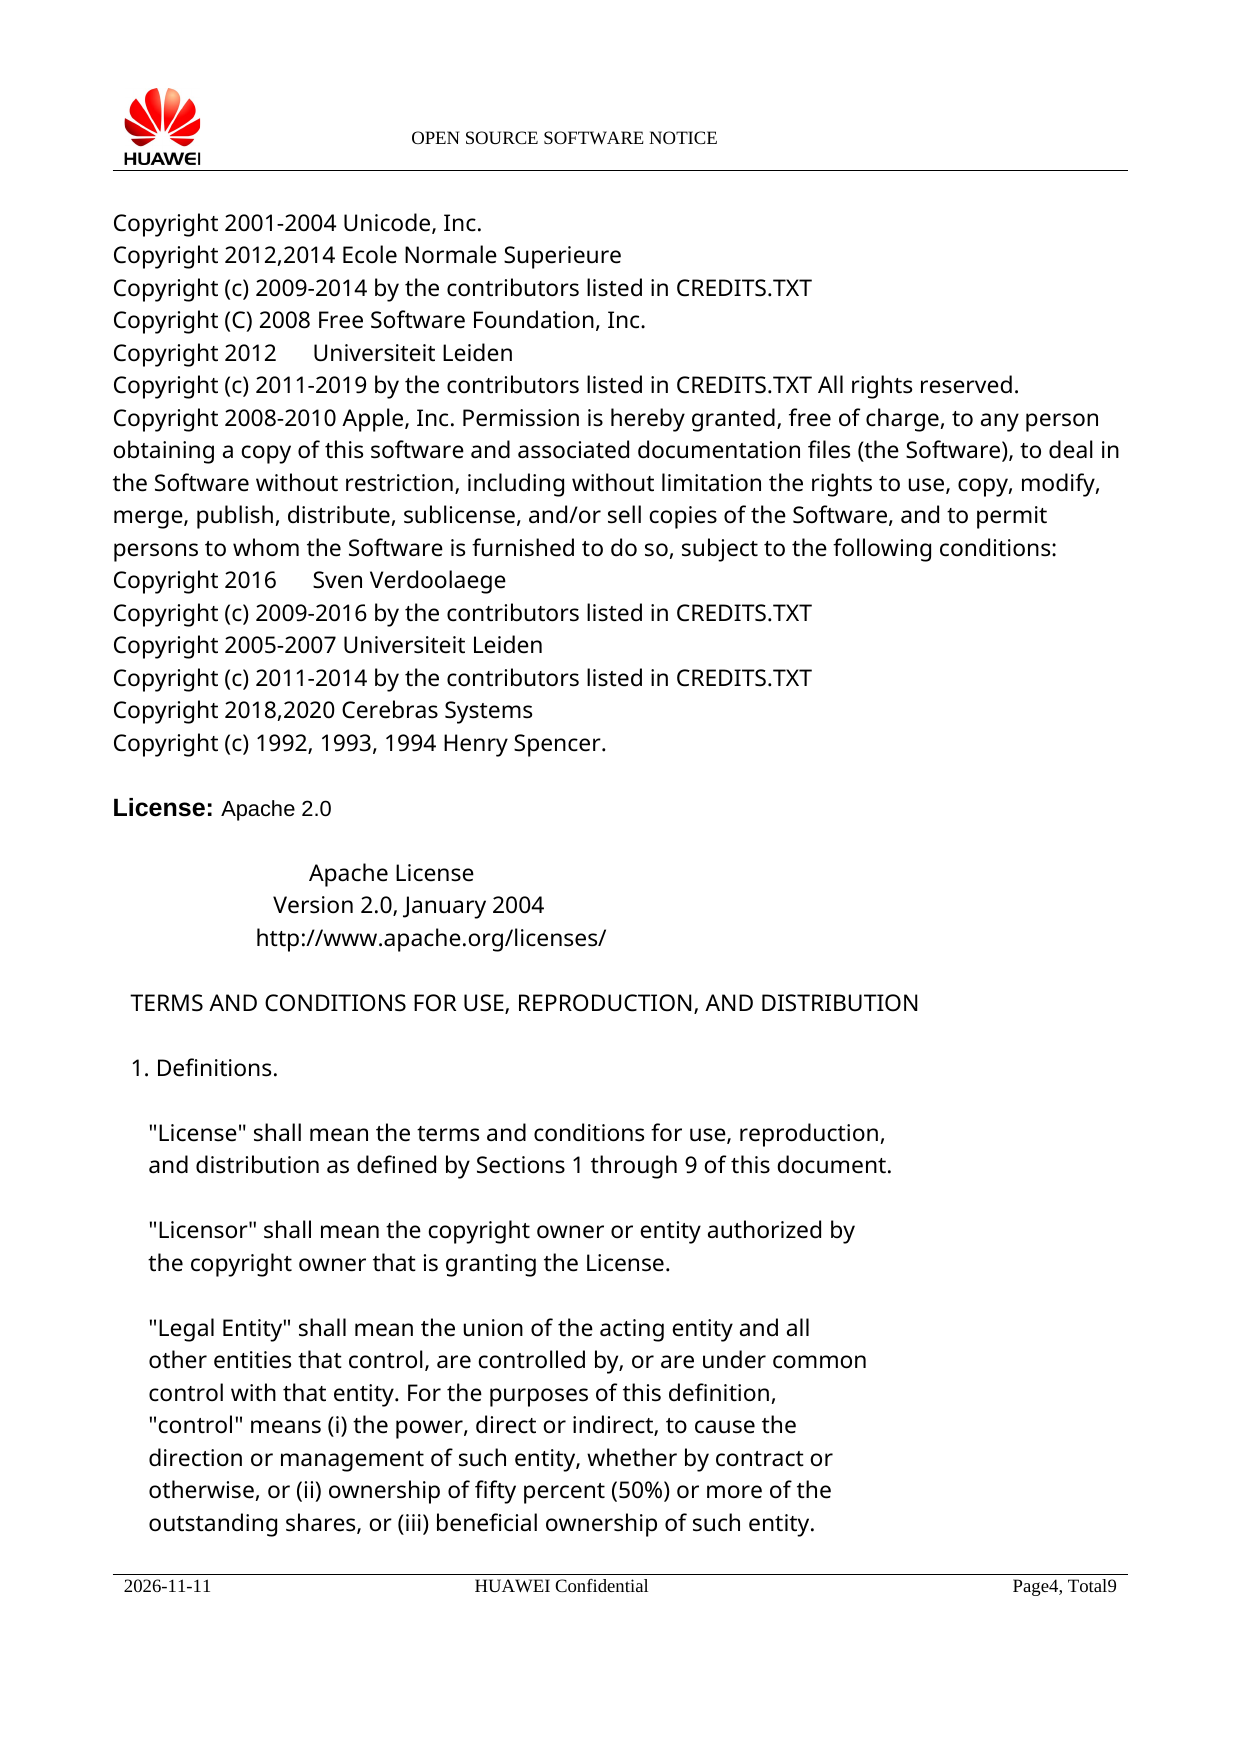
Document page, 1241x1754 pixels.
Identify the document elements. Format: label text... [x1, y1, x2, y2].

text direction or management of such entity, whether by contract or [112, 1441, 1128, 1474]
text "control" means (i) the power, direct or indirect, to cause the [112, 1409, 1128, 1441]
text Version 2.0, January 2004 [112, 889, 1128, 921]
text control with that entity. For the purposes of this definition, [112, 1376, 1128, 1409]
text and distribution as defined by Sections 1 through 9 of this document. [112, 1149, 1128, 1181]
text TERMS AND CONDITIONS FOR USE, REPRODUCTION, AND DISTRIBUTION [112, 986, 1128, 1019]
text "Legal Entity" shall mean the union of the acting entity and all [112, 1311, 1128, 1344]
text outstanding shares, or (iii) beneficial ownership of such entity. [112, 1506, 1128, 1539]
text http://www.apache.org/licenses/ [112, 921, 1128, 954]
picture [124, 88, 201, 165]
text Apache License [112, 856, 1128, 889]
text "License" shall mean the terms and conditions for use, reproduction, [112, 1116, 1128, 1149]
text the copyright owner that is granting the License. [112, 1246, 1128, 1279]
text other entities that control, are controlled by, or are under common [112, 1344, 1128, 1376]
text "Licensor" shall mean the copyright owner or entity authorized by [112, 1214, 1128, 1246]
text License: Apache 2.0 [112, 791, 1128, 824]
text otherwise, or (ii) ownership of fifty percent (50%) or more of the [112, 1474, 1128, 1506]
text 1. Definitions. [112, 1051, 1128, 1084]
